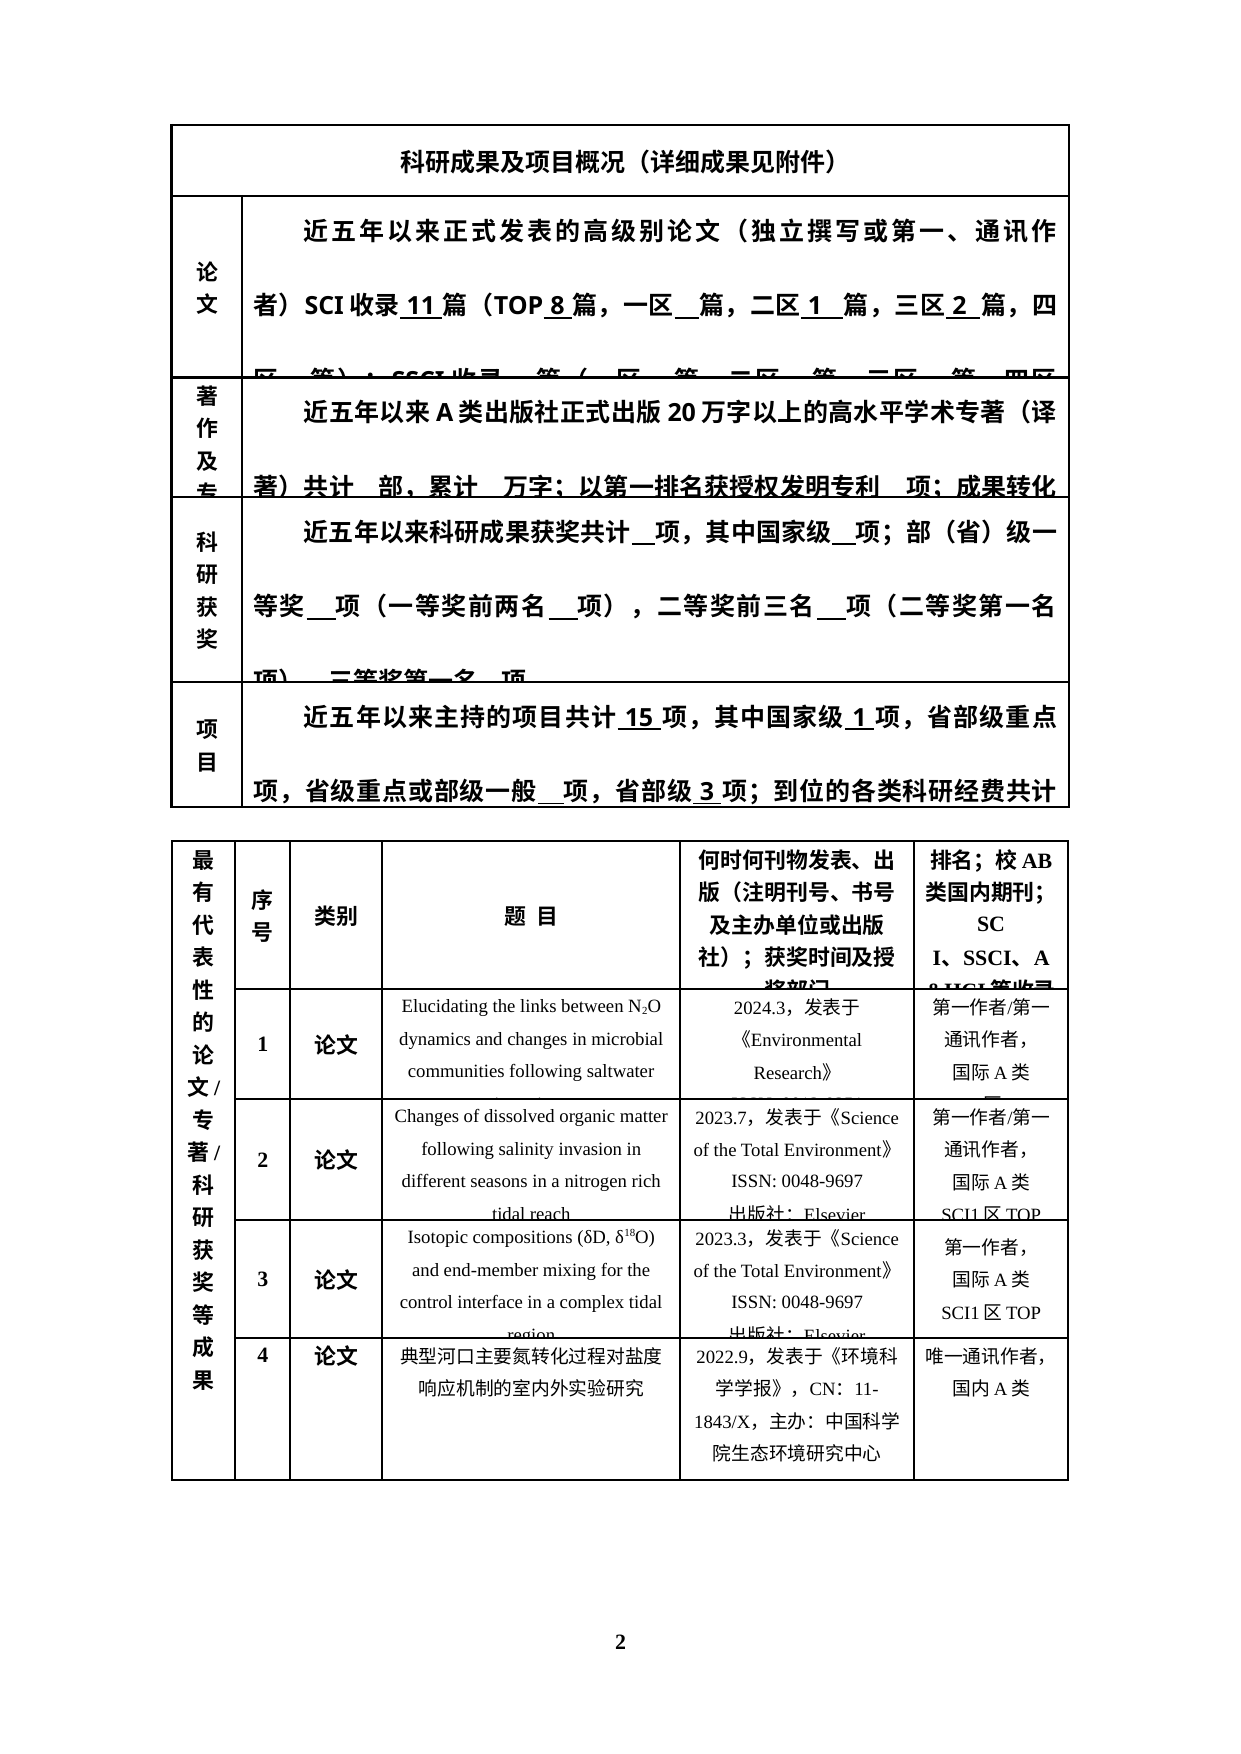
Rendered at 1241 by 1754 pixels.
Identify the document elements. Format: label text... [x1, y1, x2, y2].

table_cell 2022.9，发表于《环境科学学报》，CN：11-1843/X，主办：中国科学院生态环境研究中心 [681, 1339, 913, 1479]
table_cell 项 目 [173, 683, 241, 806]
table_header 最 有 代 表 性 的 论 文 / 专 著 / 科 研 获 奖 等 成 果 [173, 842, 234, 1479]
table_cell 第一作者/第一通讯作者， 国际A类 SCI1区TOP [915, 1100, 1067, 1219]
table_cell 近五年以来A类出版社正式出版20万字以上的高水平学术专著（译著）共计 部，累计 万字；以第一排名获授权发明专利 项；成果转化累计到位经费____万元。 [243, 379, 1068, 496]
table_cell 典型河口主要氮转化过程对盐度响应机制的室内外实验研究 [383, 1339, 679, 1479]
table_cell 第一作者， 国际A类 SCI1区TOP [915, 1221, 1067, 1337]
table_cell 2023.7，发表于《Science of the Total Environment》 ISSN: 0048-9697 出版社：Elsevier [681, 1100, 913, 1219]
table_cell 4 [236, 1339, 289, 1479]
table_cell 2 [236, 1100, 289, 1219]
table_header 科研成果及项目概况（详细成果见附件） [173, 126, 1068, 195]
table_cell 科 研 获 奖 [173, 498, 241, 681]
table_cell 近五年以来科研成果获奖共计 项，其中国家级 项；部（省）级一等奖 项（一等奖前两名 项），二等奖前三名 项（二等奖第一名 项），三等奖第一名 项。 近五年以来研究生教育教学成果获奖共计 项，其中国家级 项；部（省）级一等奖____项，二等奖前三名____项，三等奖第一名____项。 [243, 498, 1068, 681]
table_cell 1 [236, 990, 289, 1098]
table_header 题 目 [383, 842, 679, 988]
table_cell [291, 1221, 381, 1337]
table_cell 著 作 及 专 利 等 [173, 379, 241, 496]
table_cell 3 [236, 1221, 289, 1337]
table_cell Isotopic compositions (δD, δ18O) and end-member mixing for the control interface in a complex tidal region [383, 1221, 679, 1337]
table_cell 近五年以来主持的项目共计 15 项，其中国家级 1 项，省部级重点 项，省级重点或部级一般 项，省部级 3 项；到位的各类科研经费共计 508.4 万元（其中纵向到位经费 42 万元）。 [243, 683, 1068, 806]
table_cell Changes of dissolved organic matter following salinity invasion in different seasons in a nitrogen rich tidal reach [383, 1100, 679, 1219]
table_cell [291, 1339, 381, 1479]
table_cell [291, 1100, 381, 1219]
table_cell 论 文 [173, 197, 241, 376]
table_header 排名；校AB类国内期刊； SCI、SSCI、A&HCI等收录情况 [915, 842, 1067, 988]
table_header 类别 [291, 842, 381, 988]
table_header 何时何刊物发表、出版（注明刊号、书号及主办单位或出版社）；获奖时间及授奖部门 [681, 842, 913, 988]
table_cell 近五年以来正式发表的高级别论文（独立撰写或第一、通讯作者）SCI收录 11 篇（TOP 8 篇，一区 篇，二区 1 篇，三区 2 篇，四区 篇）；SSCI收录 篇（一区 篇，二区 篇，三区 篇，四区 篇）；A&HCI收录 篇；EI收录 篇；校A类国内期刊收录 4 篇；校B类国内期刊收录 篇。 [243, 197, 1068, 376]
table_header 序 号 [236, 842, 289, 988]
table_cell Elucidating the links between N2O dynamics and changes in microbial communities following saltwater intrusions [383, 990, 679, 1098]
table_cell 2023.3，发表于《Science of the Total Environment》 ISSN: 0048-9697 出版社：Elsevier [681, 1221, 913, 1337]
table_cell 2024.3，发表于《Environmental Research》 ISSN: 0013-9351 [681, 990, 913, 1098]
table_cell 唯一通讯作者， 国内A类 [915, 1339, 1067, 1479]
table_cell 第一作者/第一通讯作者， 国际A类 SCI2区TOP [915, 990, 1067, 1098]
